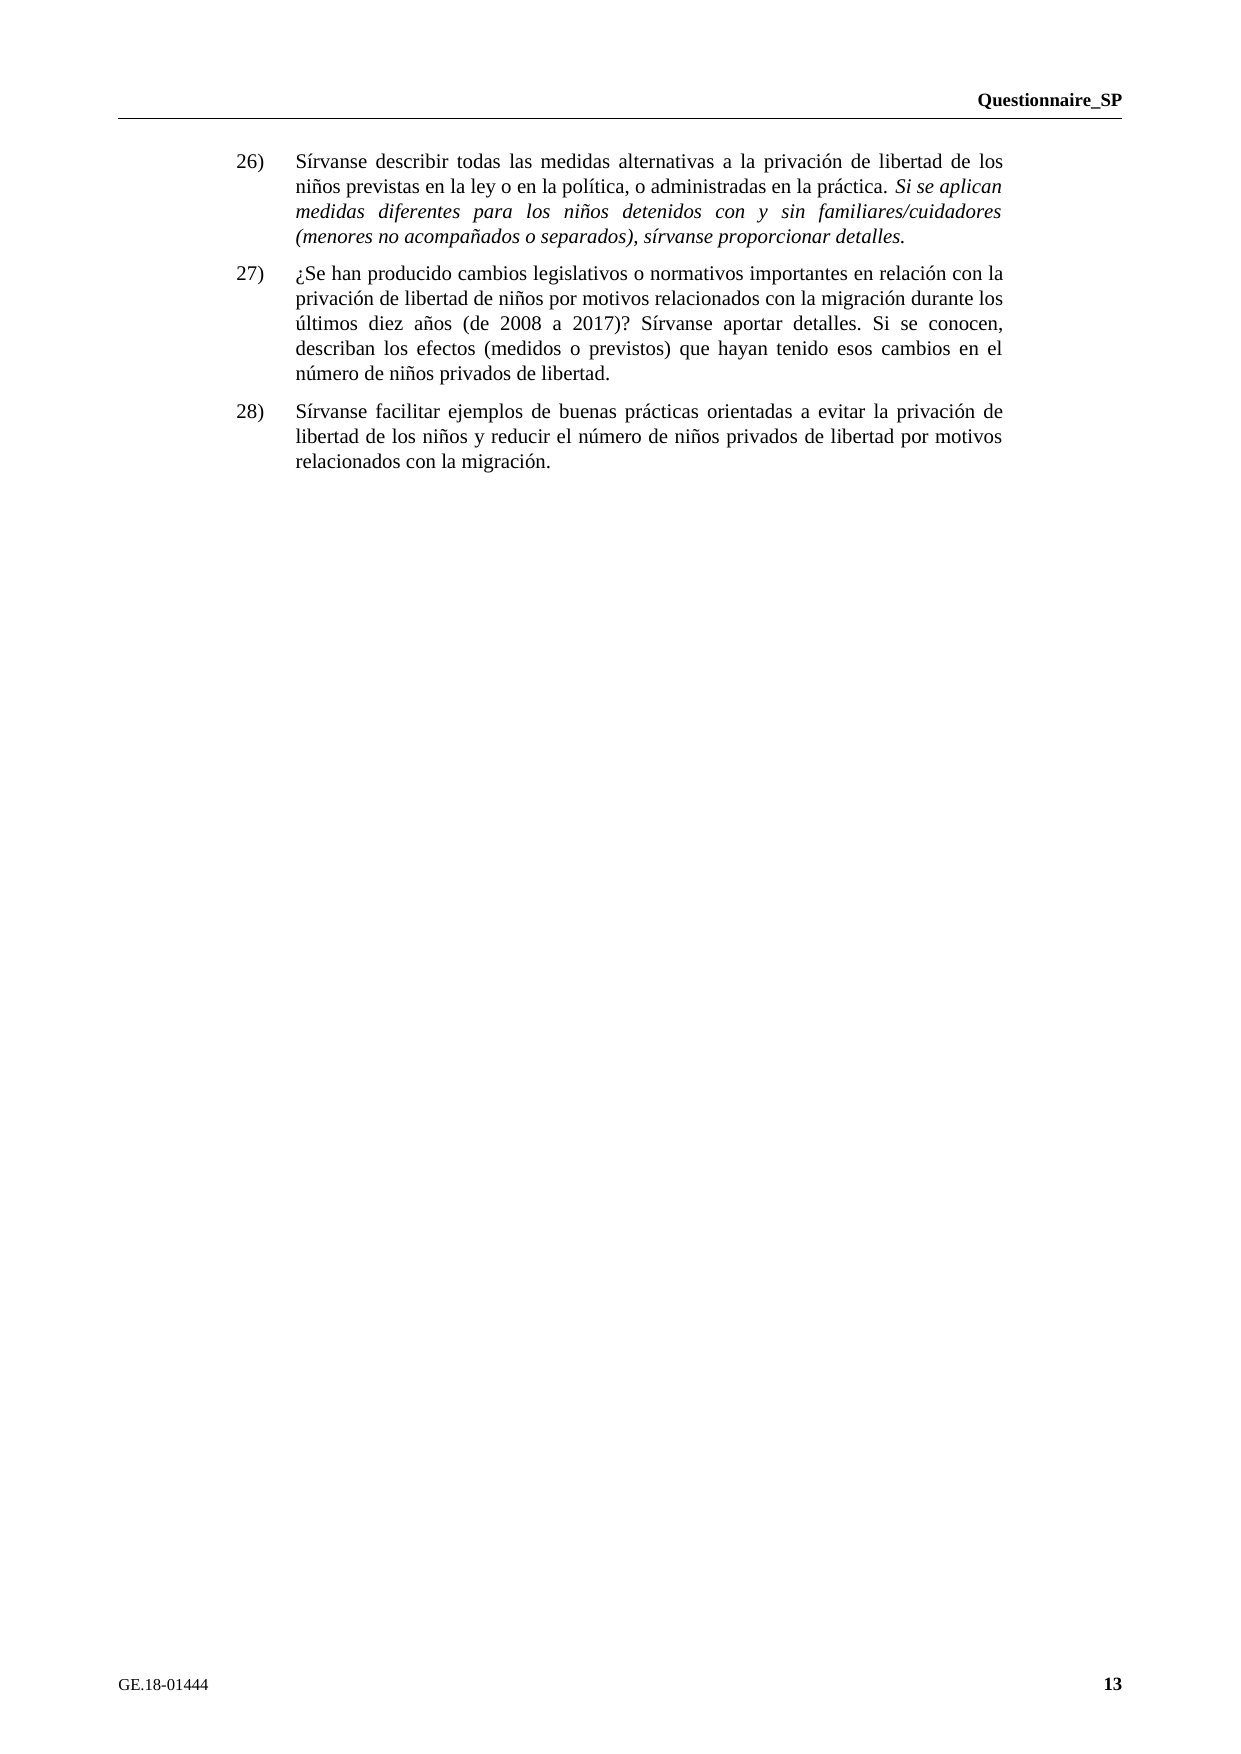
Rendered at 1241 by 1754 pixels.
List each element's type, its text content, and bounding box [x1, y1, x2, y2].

text 28) Sírvanse facilitar ejemplos de buenas prácticas orientadas a evitar la privación de libertad de los niños y reducir el número de niños privados de libertad por motivos relacionados con la migración. [236, 398, 1004, 473]
text 26) Sírvanse describir todas las medidas alternativas a la privación de libertad de los niños previstas en la ley o en la política, o administradas en la práctica. Si se aplican medidas diferentes para los niños detenidos con y sin familiares/cuidadores (menores no acompañados o separados), sírvanse proporcionar detalles. [236, 148, 1004, 248]
text 27) ¿Se han producido cambios legislativos o normativos importantes en relación con la privación de libertad de niños por motivos relacionados con la migración durante los últimos diez años (de 2008 a 2017)? Sírvanse aportar detalles. Si se conocen, describan los efectos (medidos o previstos) que hayan tenido esos cambios en el número de niños privados de libertad. [236, 260, 1004, 385]
